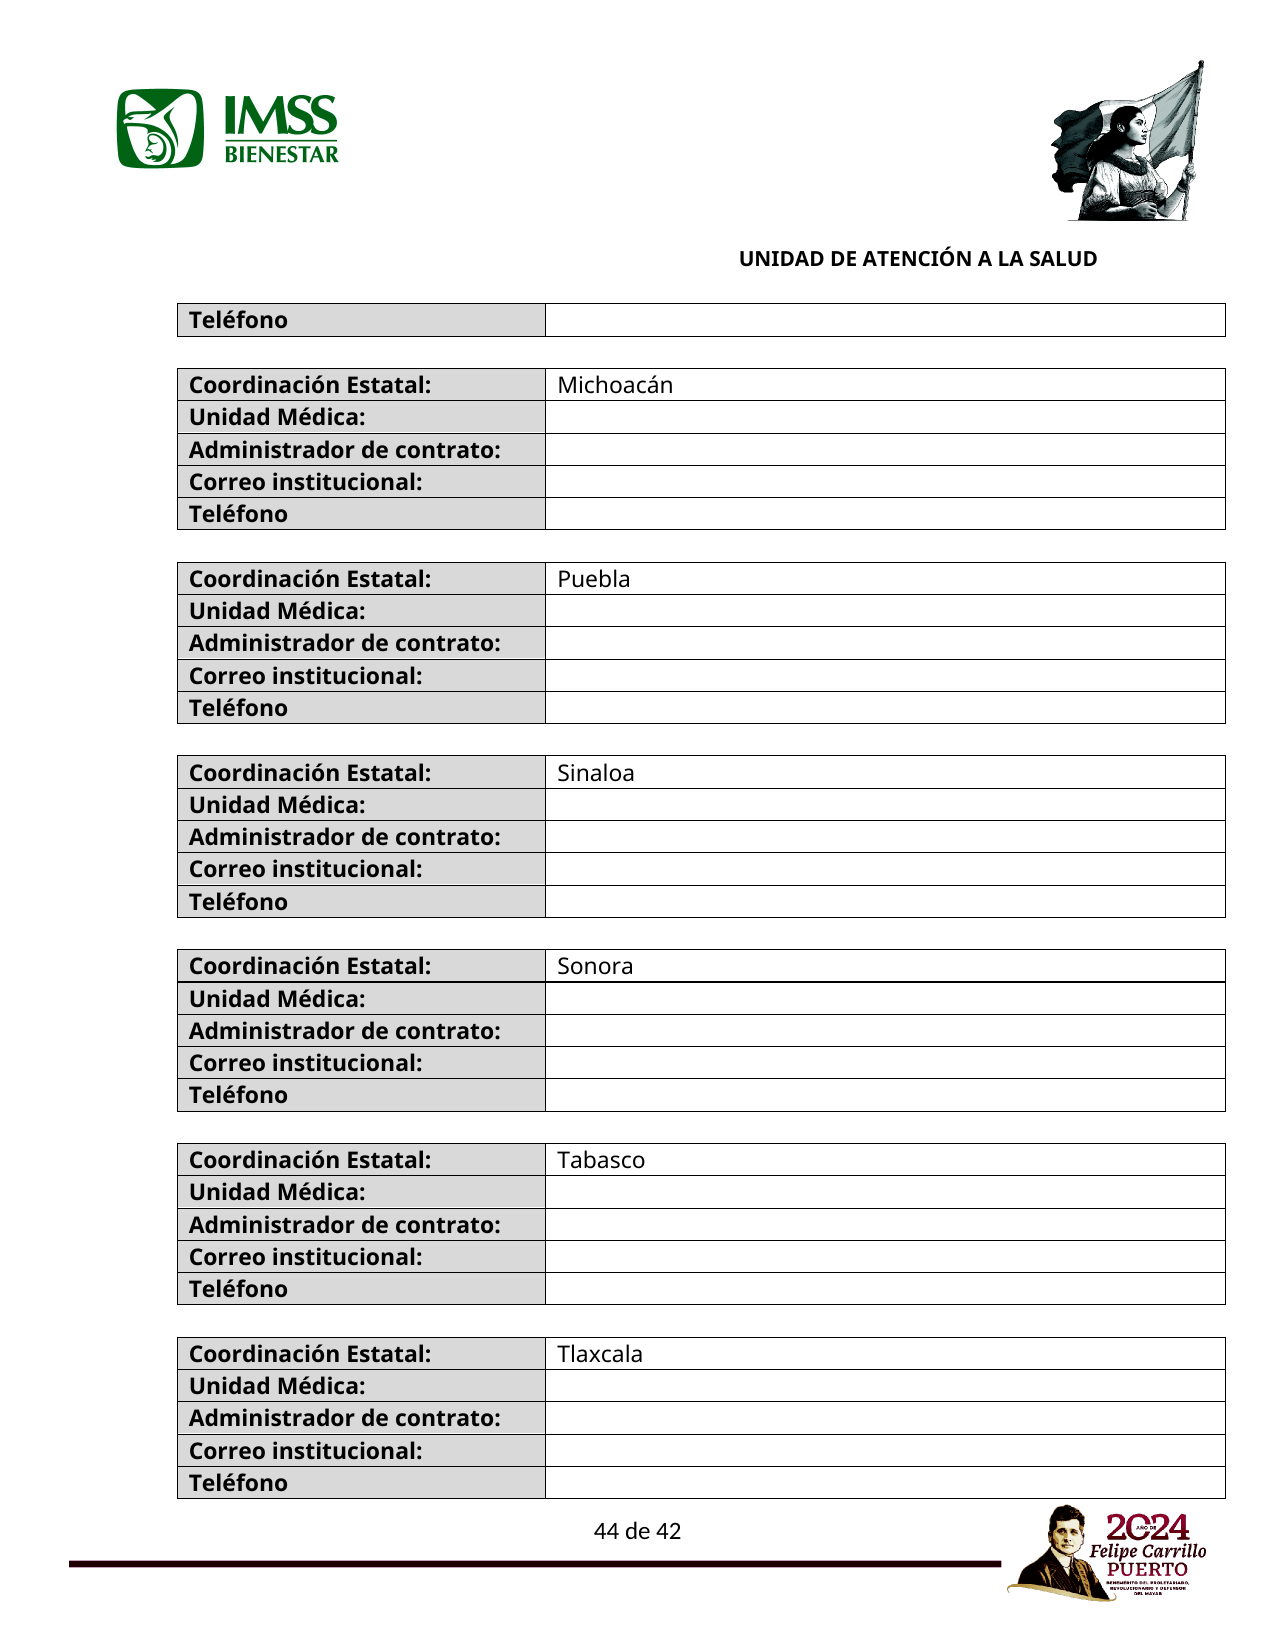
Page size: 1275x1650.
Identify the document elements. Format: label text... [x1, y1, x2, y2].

table_cell Teléfono [178, 886, 545, 917]
table_cell [546, 498, 1225, 529]
table_cell Administrador de contrato: [178, 627, 545, 658]
table_cell [546, 983, 1225, 1014]
table_header Michoacán [546, 369, 1225, 400]
table_cell [546, 1402, 1225, 1433]
table_header Coordinación Estatal: [178, 1338, 545, 1369]
table_cell [546, 1273, 1225, 1304]
table_cell [546, 886, 1225, 917]
table_cell Teléfono [178, 304, 545, 336]
table_cell Correo institucional: [178, 853, 545, 884]
table_cell [546, 1047, 1225, 1078]
table_header Coordinación Estatal: [178, 1144, 545, 1175]
table_header Puebla [546, 563, 1225, 594]
table_header Coordinación Estatal: [178, 756, 545, 788]
table_cell Unidad Médica: [178, 401, 545, 432]
table_cell Teléfono [178, 1467, 545, 1498]
table_cell Teléfono [178, 1079, 545, 1111]
table_cell Teléfono [178, 498, 545, 529]
table_header Coordinación Estatal: [178, 563, 545, 594]
table_header Sonora [546, 950, 1225, 981]
table_cell [546, 1015, 1225, 1046]
table_cell [546, 1370, 1225, 1401]
table_cell [546, 595, 1225, 626]
table_cell [546, 660, 1225, 691]
table_cell Unidad Médica: [178, 1370, 545, 1401]
table_header Coordinación Estatal: [178, 369, 545, 400]
table_cell [546, 1435, 1225, 1466]
table_cell Unidad Médica: [178, 595, 545, 626]
table_cell [546, 1467, 1225, 1498]
table_cell Correo institucional: [178, 466, 545, 497]
table_header Sinaloa [546, 756, 1225, 788]
table_cell Administrador de contrato: [178, 1209, 545, 1240]
table_header Tlaxcala [546, 1338, 1225, 1369]
table_cell Teléfono [178, 692, 545, 723]
table_cell [546, 627, 1225, 658]
table_cell [546, 853, 1225, 884]
table_cell [546, 401, 1225, 432]
table_cell [546, 1176, 1225, 1207]
table_cell Administrador de contrato: [178, 1402, 545, 1433]
table_cell [546, 692, 1225, 723]
table_cell [546, 1079, 1225, 1111]
table_header Tabasco [546, 1144, 1225, 1175]
table_cell [546, 1209, 1225, 1240]
table_cell Correo institucional: [178, 1047, 545, 1078]
table_cell [546, 821, 1225, 852]
table_cell [546, 304, 1225, 336]
table_cell [546, 789, 1225, 820]
table_cell Correo institucional: [178, 1435, 545, 1466]
picture [1, 0, 1274, 1646]
table_cell Administrador de contrato: [178, 821, 545, 852]
table_cell [546, 434, 1225, 465]
table_cell Teléfono [178, 1273, 545, 1304]
table_cell Correo institucional: [178, 660, 545, 691]
table_cell [546, 466, 1225, 497]
table_header Coordinación Estatal: [178, 950, 545, 981]
table_cell Administrador de contrato: [178, 1015, 545, 1046]
table_cell Unidad Médica: [178, 789, 545, 820]
table_cell Unidad Médica: [178, 1176, 545, 1207]
table_cell [546, 1241, 1225, 1272]
table_cell Correo institucional: [178, 1241, 545, 1272]
table_cell Unidad Médica: [178, 983, 545, 1014]
table_cell Administrador de contrato: [178, 434, 545, 465]
